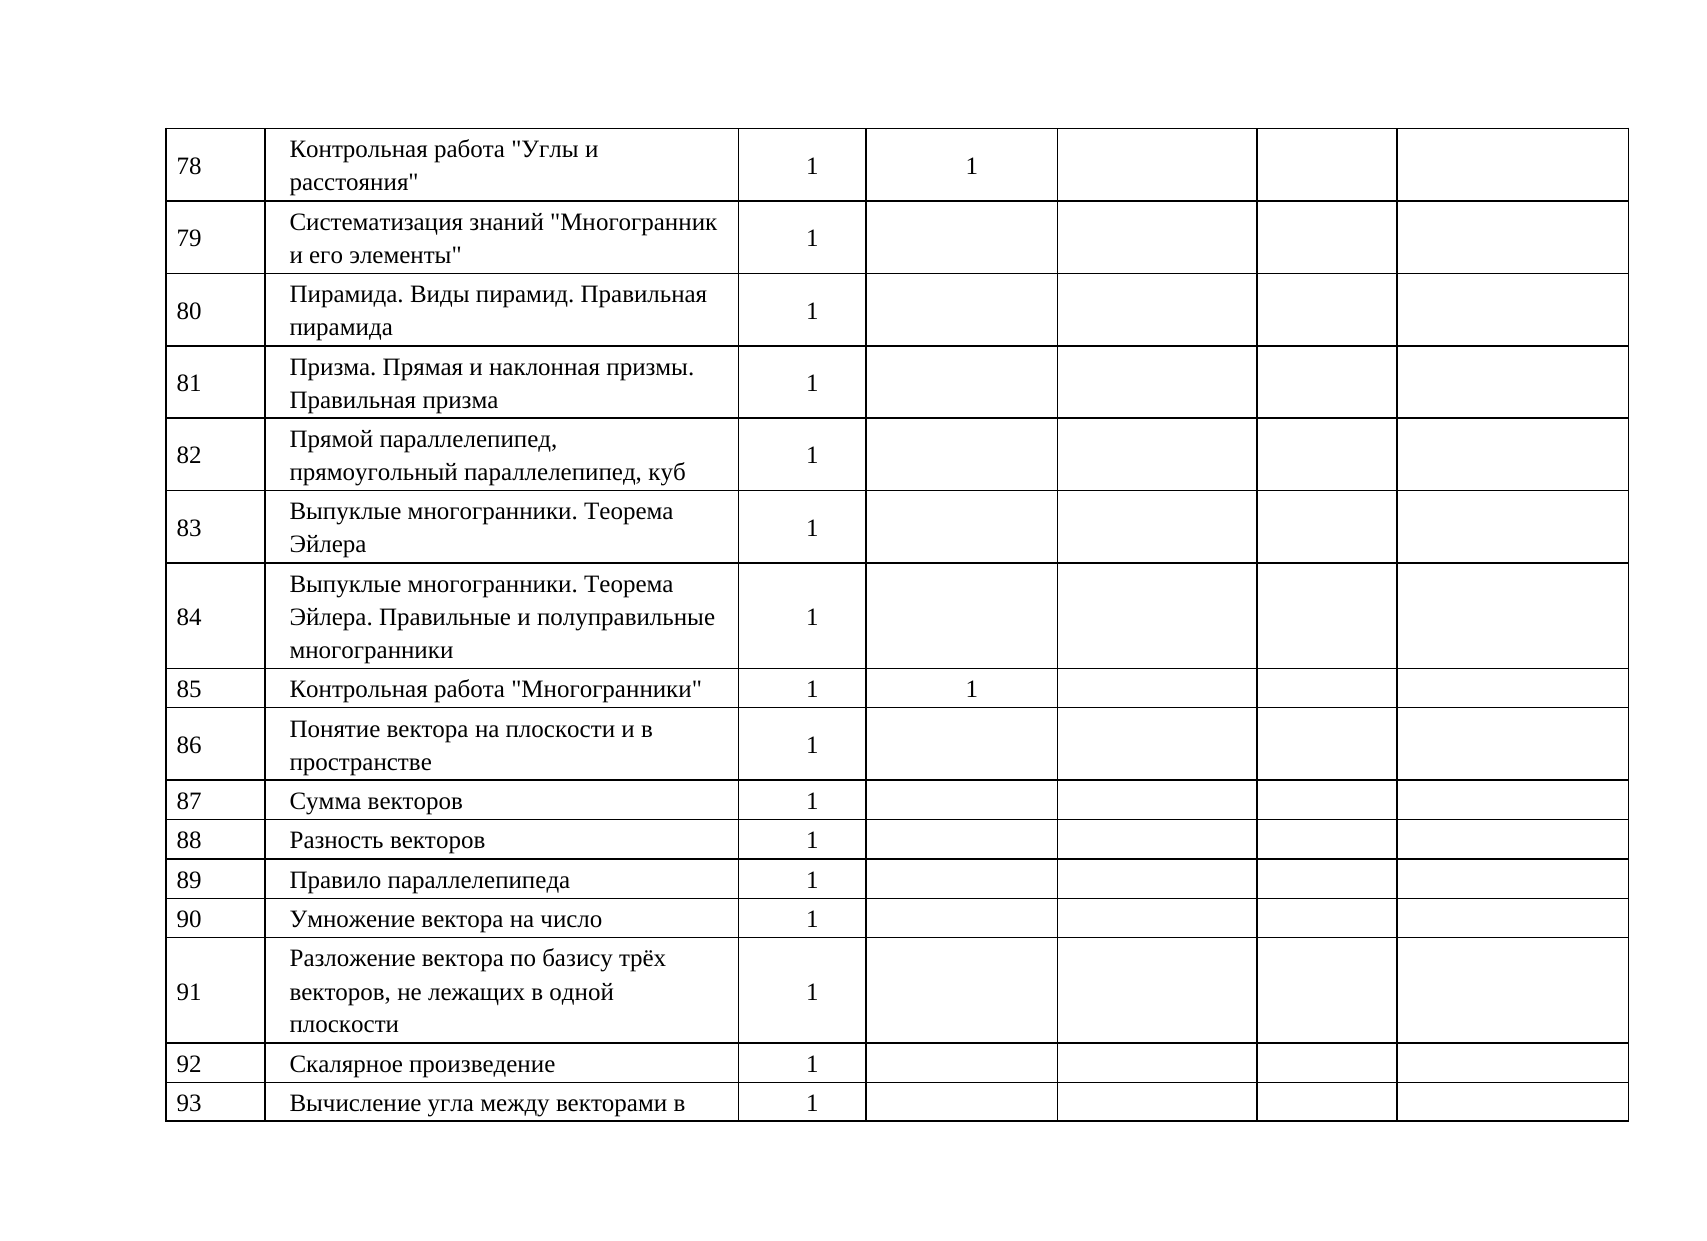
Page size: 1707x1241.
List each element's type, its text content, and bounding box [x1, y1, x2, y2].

table_cell 88 [167, 820, 264, 858]
table_cell 1 [739, 820, 865, 858]
table_cell Контрольная работа "Углы и расстояния" [266, 129, 738, 200]
table_cell [867, 347, 1057, 417]
table_cell [1058, 274, 1256, 345]
table_cell 82 [167, 419, 264, 490]
table_cell 1 [739, 129, 865, 200]
table_cell [867, 419, 1057, 490]
table_cell [1258, 820, 1396, 858]
table_cell [867, 938, 1057, 1042]
table_cell 1 [739, 202, 865, 272]
table_cell [1398, 347, 1628, 417]
table_cell 91 [167, 938, 264, 1042]
table_cell 78 [167, 129, 264, 200]
table_cell [1058, 1044, 1256, 1082]
table_cell [1258, 669, 1396, 707]
table_cell [867, 708, 1057, 779]
table_cell Пирамида. Виды пирамид. Правильная пирамида [266, 274, 738, 345]
table_cell 92 [167, 1044, 264, 1082]
table_cell [867, 564, 1057, 667]
table_cell [1258, 419, 1396, 490]
table_cell 1 [739, 708, 865, 779]
table_cell [867, 274, 1057, 345]
table_cell Контрольная работа "Многогранники" [266, 669, 738, 707]
table_cell 1 [867, 669, 1057, 707]
table_cell [1058, 419, 1256, 490]
table_cell [1058, 669, 1256, 707]
table_cell [867, 202, 1057, 272]
table_cell [1058, 708, 1256, 779]
table_cell [1398, 419, 1628, 490]
table_cell [1058, 347, 1256, 417]
table_cell [1398, 274, 1628, 345]
table_cell [1258, 347, 1396, 417]
table_cell [1058, 1083, 1256, 1120]
table_cell Правило параллелепипеда [266, 860, 738, 897]
table_cell Выпуклые многогранники. Теорема Эйлера. Правильные и полуправильные многогранники [266, 564, 738, 667]
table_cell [266, 1083, 738, 1120]
table_cell [1398, 860, 1628, 897]
table_cell [1258, 781, 1396, 819]
table_cell 80 [167, 274, 264, 345]
table_cell 85 [167, 669, 264, 707]
table_cell Сумма векторов [266, 781, 738, 819]
table_cell [867, 1083, 1057, 1120]
table_cell Разложение вектора по базису трёх векторов, не лежащих в одной плоскости [266, 938, 738, 1042]
table_cell [1398, 564, 1628, 667]
table_cell 84 [167, 564, 264, 667]
table_cell [1058, 938, 1256, 1042]
table_cell [1398, 1044, 1628, 1082]
table_cell Прямой параллелепипед, прямоугольный параллелепипед, куб [266, 419, 738, 490]
table_cell [1258, 1083, 1396, 1120]
table_cell 79 [167, 202, 264, 272]
table_cell [1258, 938, 1396, 1042]
table_cell 1 [739, 491, 865, 562]
table_cell [1058, 860, 1256, 897]
table_cell [1398, 820, 1628, 858]
table_cell [1058, 202, 1256, 272]
table_cell [1398, 669, 1628, 707]
table_cell 1 [739, 899, 865, 937]
table_cell [1058, 491, 1256, 562]
table_cell Скалярное произведение [266, 1044, 738, 1082]
table_cell 1 [739, 347, 865, 417]
table_cell [1258, 491, 1396, 562]
table_cell [1258, 860, 1396, 897]
table_cell [1398, 1083, 1628, 1120]
table_cell [1398, 781, 1628, 819]
table_cell [1398, 491, 1628, 562]
table_cell Умножение вектора на число [266, 899, 738, 937]
table_cell 81 [167, 347, 264, 417]
table_cell [867, 781, 1057, 819]
table_cell [1398, 129, 1628, 200]
table_cell 90 [167, 899, 264, 937]
table_cell [1258, 129, 1396, 200]
table_cell 1 [739, 1083, 865, 1120]
table_cell [1058, 820, 1256, 858]
table_cell Выпуклые многогранники. Теорема Эйлера [266, 491, 738, 562]
table_cell 87 [167, 781, 264, 819]
table_cell [867, 1044, 1057, 1082]
table_cell 1 [739, 564, 865, 667]
table_cell [867, 491, 1057, 562]
table_cell [1258, 564, 1396, 667]
table_cell [1258, 899, 1396, 937]
table_cell 1 [739, 274, 865, 345]
table_cell [1398, 708, 1628, 779]
table_cell 1 [867, 129, 1057, 200]
table_cell [867, 820, 1057, 858]
table_cell Понятие вектора на плоскости и в пространстве [266, 708, 738, 779]
table_cell 93 [167, 1083, 264, 1120]
table_cell [867, 860, 1057, 897]
table_cell 1 [739, 669, 865, 707]
table_cell [1398, 202, 1628, 272]
table_cell 1 [739, 860, 865, 897]
table_cell [1058, 129, 1256, 200]
table_cell [1258, 202, 1396, 272]
table_cell 1 [739, 938, 865, 1042]
table_cell Систематизация знаний "Многогранник и его элементы" [266, 202, 738, 272]
table_cell [1258, 1044, 1396, 1082]
table_cell [1398, 899, 1628, 937]
table_cell [1058, 781, 1256, 819]
table_cell Разность векторов [266, 820, 738, 858]
table_cell Призма. Прямая и наклонная призмы. Правильная призма [266, 347, 738, 417]
table_cell [1398, 938, 1628, 1042]
table_cell 1 [739, 419, 865, 490]
table_cell 1 [739, 1044, 865, 1082]
table_cell [1258, 274, 1396, 345]
table_cell 86 [167, 708, 264, 779]
table_cell 89 [167, 860, 264, 897]
table_cell [1258, 708, 1396, 779]
table_cell [1058, 899, 1256, 937]
table_cell 1 [739, 781, 865, 819]
table_cell 83 [167, 491, 264, 562]
table_cell [867, 899, 1057, 937]
table_cell [1058, 564, 1256, 667]
